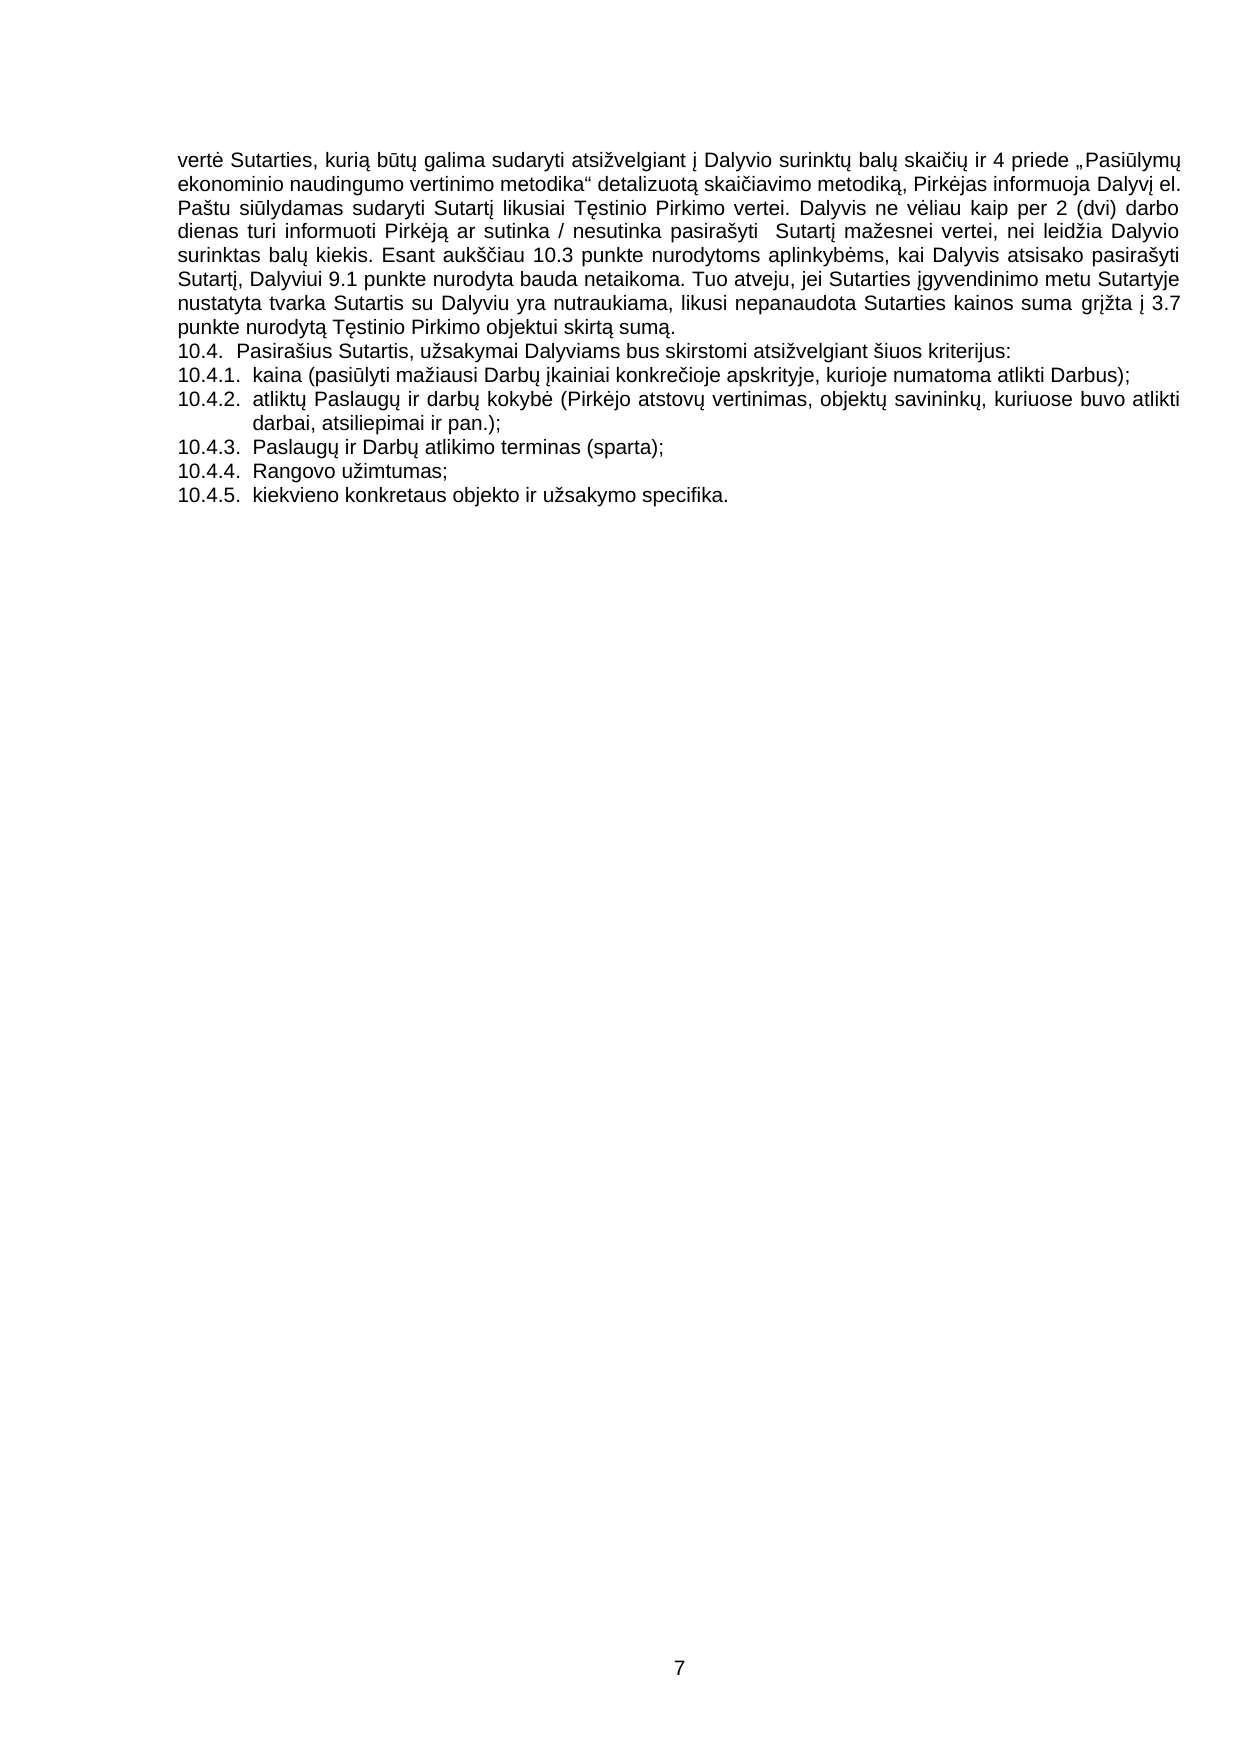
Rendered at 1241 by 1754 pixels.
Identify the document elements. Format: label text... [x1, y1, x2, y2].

list Rangovo užimtumas; [177, 459, 1181, 483]
list atliktų Paslaugų ir darbų kokybė (Pirkėjo atstovų vertinimas, objektų savininkų, kuriuose buvo atlikti darbai, atsiliepimai ir pan.); [177, 387, 1181, 435]
list kaina (pasiūlyti mažiausi Darbų įkainiai konkrečioje apskrityje, kurioje numatoma atlikti Darbus); [177, 363, 1181, 387]
list Pasirašius Sutartis, užsakymai Dalyviams bus skirstomi atsižvelgiant šiuos kriterijus: [177, 339, 1181, 363]
list Paslaugų ir Darbų atlikimo terminas (sparta); [177, 435, 1181, 459]
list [177, 147, 1181, 339]
list kiekvieno konkretaus objekto ir užsakymo specifika. [177, 483, 1181, 507]
